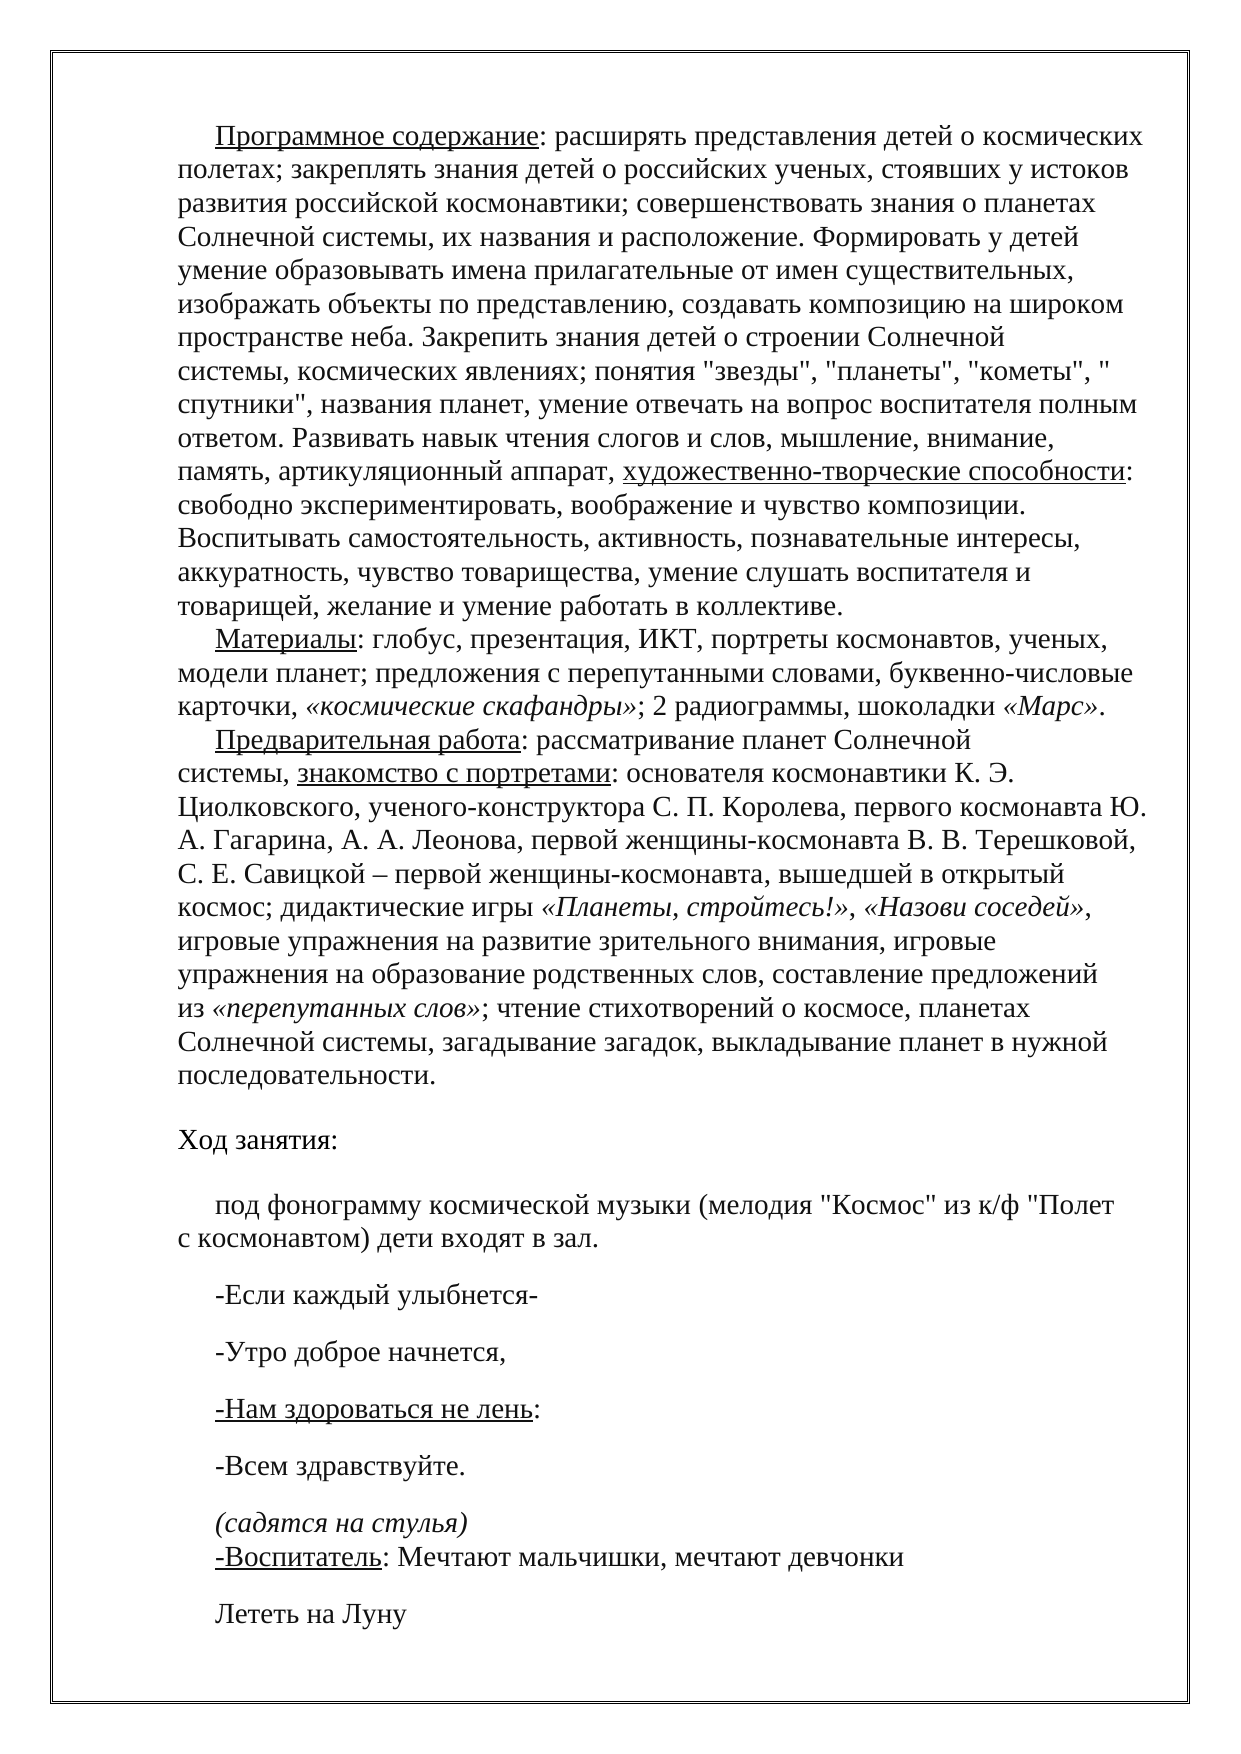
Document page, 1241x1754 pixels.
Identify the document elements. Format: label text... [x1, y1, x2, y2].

text Материалы: глобус, презентация, ИКТ, портреты космонавтов, ученых, модели планет; предложения с перепутанными словами, буквенно-числовые карточки, «космические скафандры»; 2 радиограммы, шоколадки «Марс». [177, 621, 1152, 722]
text Предварительная работа: рассматривание планет Солнечной системы, знакомство с портретами: основателя космонавтики К. Э. Циолковского, ученого-конструктора С. П. Королева, первого космонавта Ю. А. Гагарина, А. А. Леонова, первой женщины-космонавта В. В. Терешковой, С. Е. Савицкой – первой женщины-космонавта, вышедшей в открытый космос; дидактические игры «Планеты, стройтесь!», «Назови соседей», игровые упражнения на развитие зрительного внимания, игровые упражнения на образование родственных слов, составление предложений из «перепутанных слов»; чтение стихотворений о космосе, планетах Солнечной системы, загадывание загадок, выкладывание планет в нужной последовательности. [177, 722, 1152, 1091]
text -Воспитатель: Мечтают мальчишки, мечтают девчонки [177, 1539, 1152, 1572]
text -Если каждый улыбнется- [177, 1277, 1152, 1311]
text -Нам здороваться не лень: [177, 1391, 1152, 1425]
text Ход занятия: [177, 1122, 1152, 1156]
text под фонограмму космической музыки (мелодия "Космос" из к/ф "Полет с космонавтом) дети входят в зал. [177, 1187, 1152, 1254]
text (садятся на стулья) [177, 1505, 1152, 1539]
text Лететь на Луну [177, 1596, 1152, 1629]
text -Всем здравствуйте. [177, 1448, 1152, 1482]
text Программное содержание: расширять представления детей о космических полетах; закреплять знания детей о российских ученых, стоявших у истоков развития российской космонавтики; совершенствовать знания о планетах Солнечной системы, их названия и расположение. Формировать у детей умение образовывать имена прилагательные от имен существительных, изображать объекты по представлению, создавать композицию на широком пространстве неба. Закрепить знания детей о строении Солнечной системы, космических явлениях; понятия "звезды", "планеты", "кометы", " спутники", названия планет, умение отвечать на вопрос воспитателя полным ответом. Развивать навык чтения слогов и слов, мышление, внимание, память, артикуляционный аппарат, художественно-творческие способности: свободно экспериментировать, воображение и чувство композиции. Воспитывать самостоятельность, активность, познавательные интересы, аккуратность, чувство товарищества, умение слушать воспитателя и товарищей, желание и умение работать в коллективе. [177, 118, 1152, 621]
text -Утро доброе начнется, [177, 1334, 1152, 1368]
